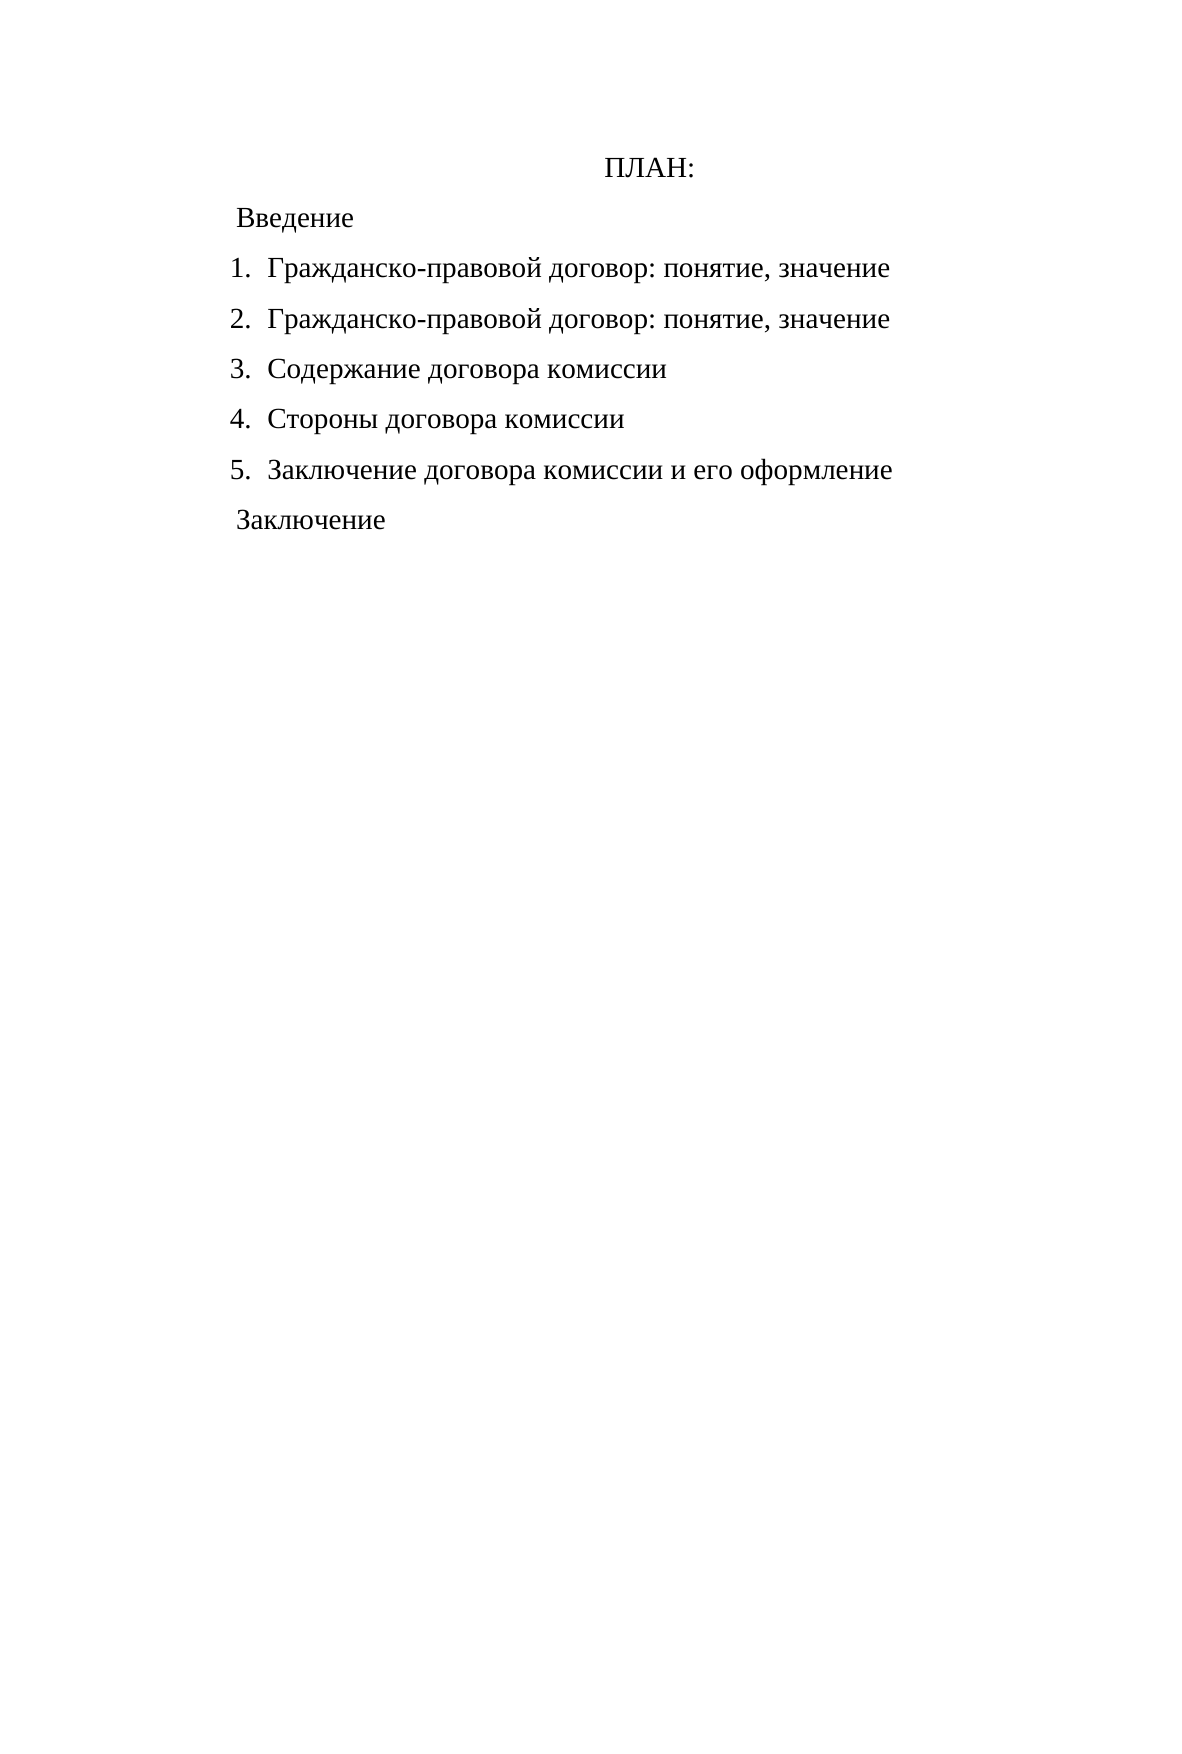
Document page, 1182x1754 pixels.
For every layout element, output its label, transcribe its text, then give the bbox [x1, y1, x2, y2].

list Заключение договора комиссии и его оформление [229, 452, 1107, 485]
list Содержание договора комиссии [229, 351, 1107, 385]
list Гражданско-правовой договор: понятие, значение [229, 251, 1107, 284]
text ПЛАН: [192, 150, 1107, 183]
text Введение [192, 200, 1107, 234]
text Заключение [192, 502, 1107, 536]
list Стороны договора комиссии [229, 402, 1107, 435]
list Гражданско-правовой договор: понятие, значение [229, 301, 1107, 334]
